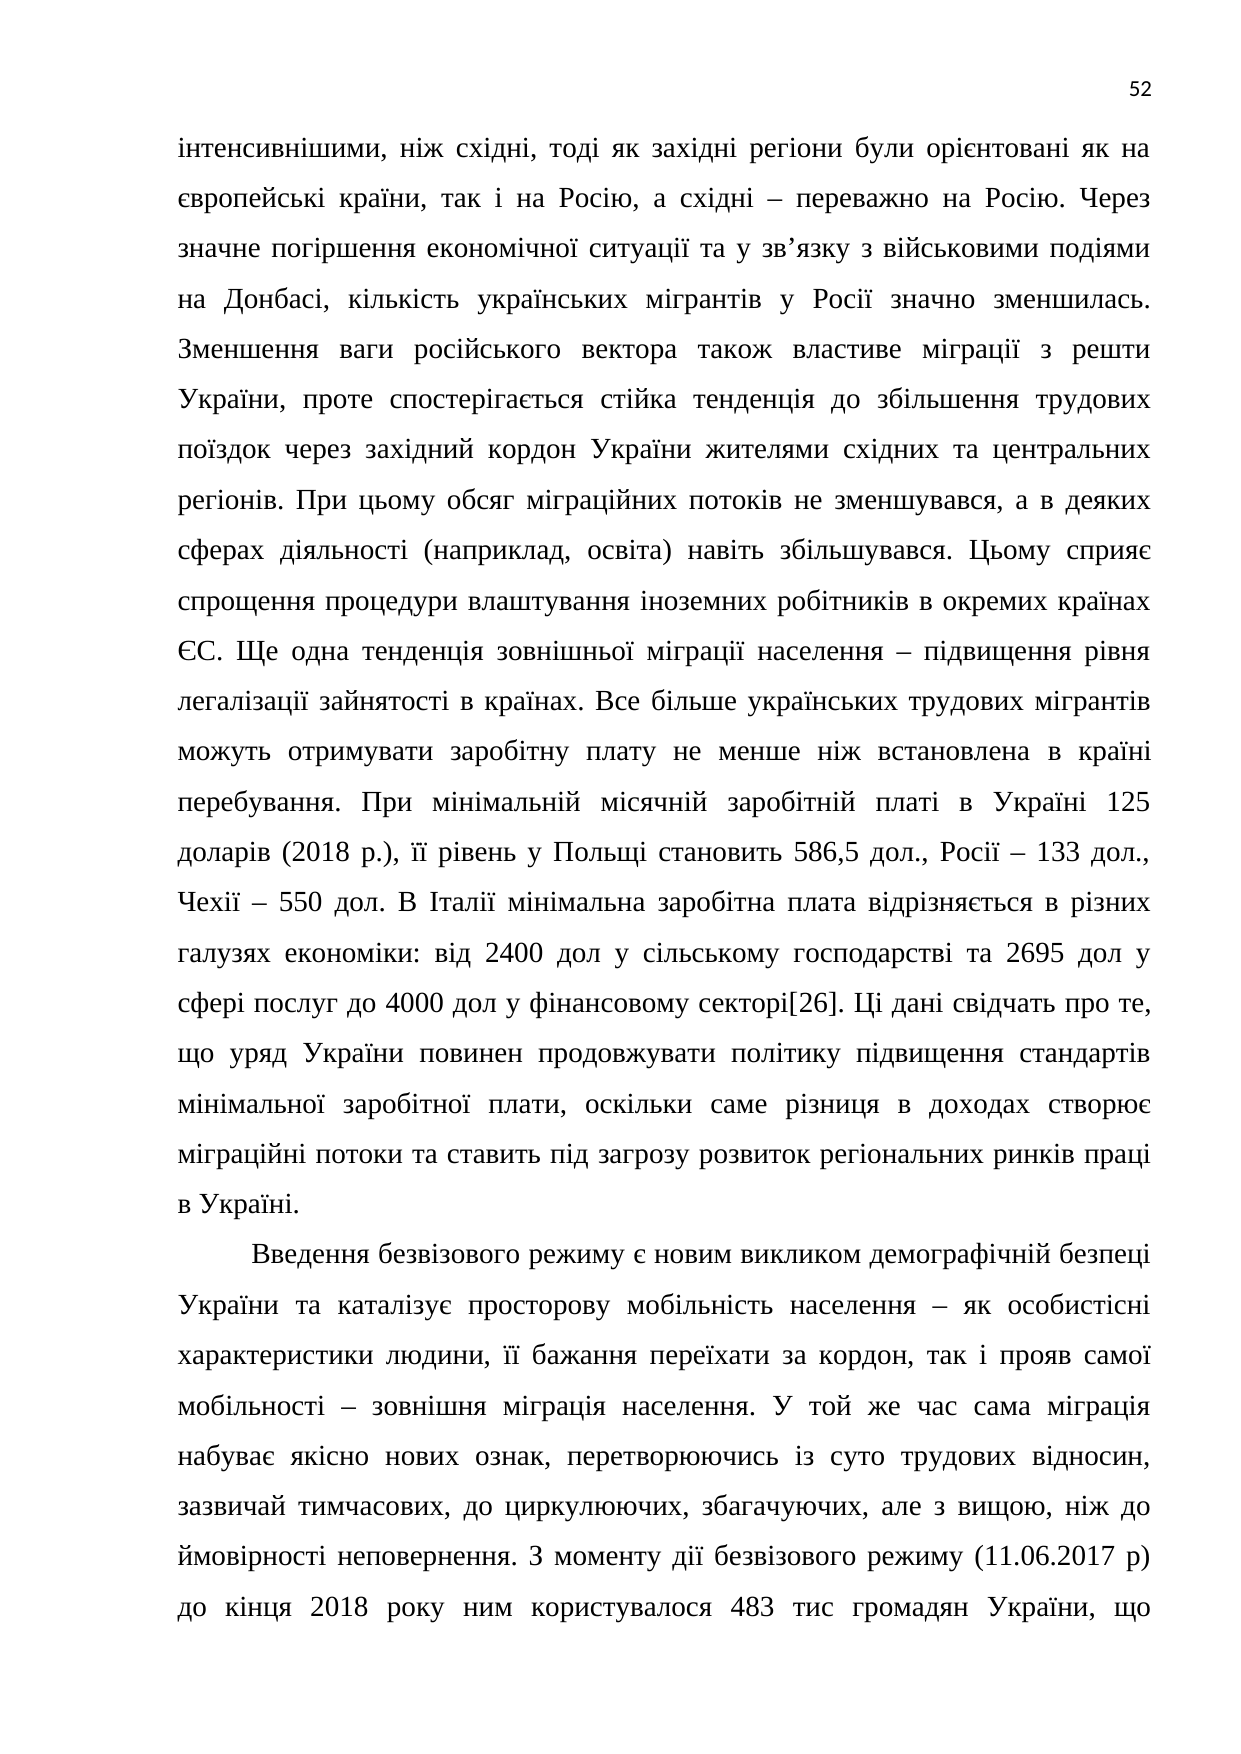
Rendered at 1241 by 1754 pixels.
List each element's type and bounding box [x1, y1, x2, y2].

text [177, 130, 1152, 1220]
text [177, 1237, 1152, 1622]
